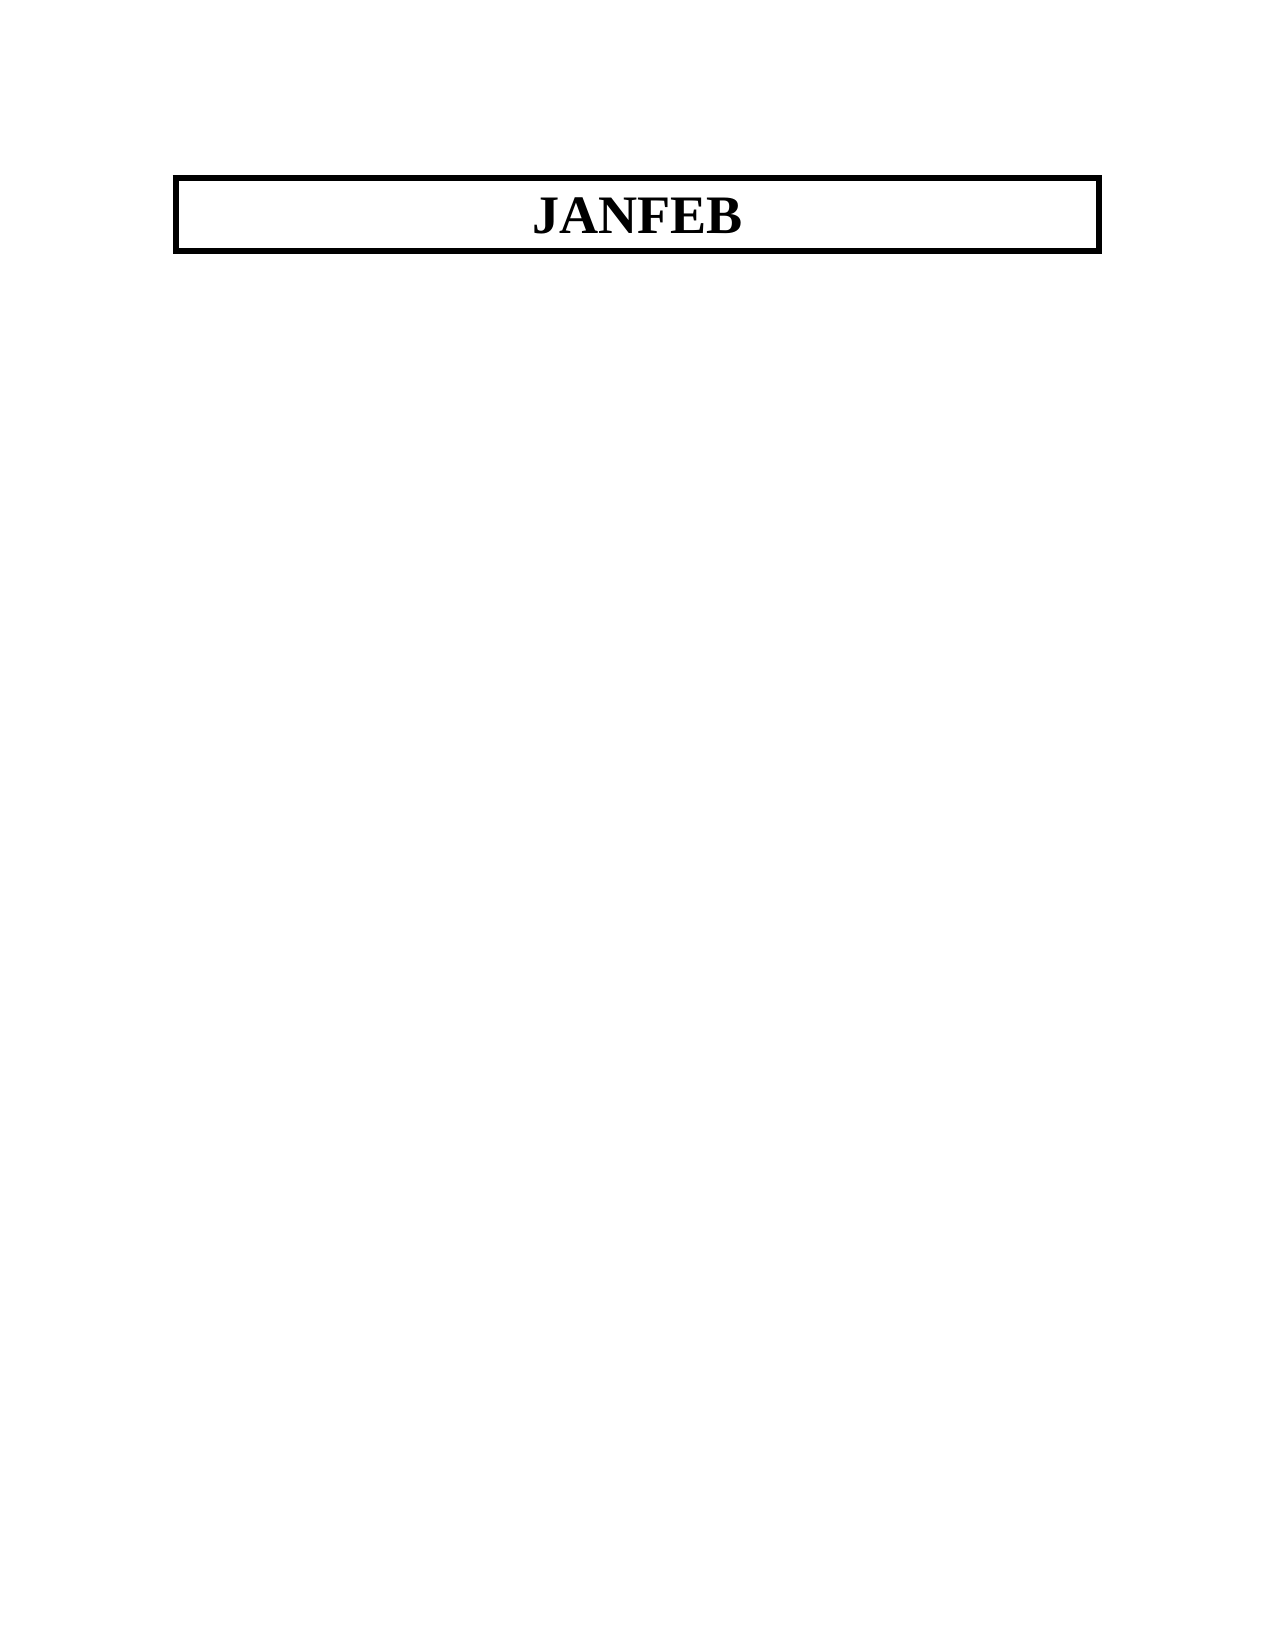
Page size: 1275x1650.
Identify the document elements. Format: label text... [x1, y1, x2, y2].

subtitle JANFEB [179, 181, 1096, 248]
